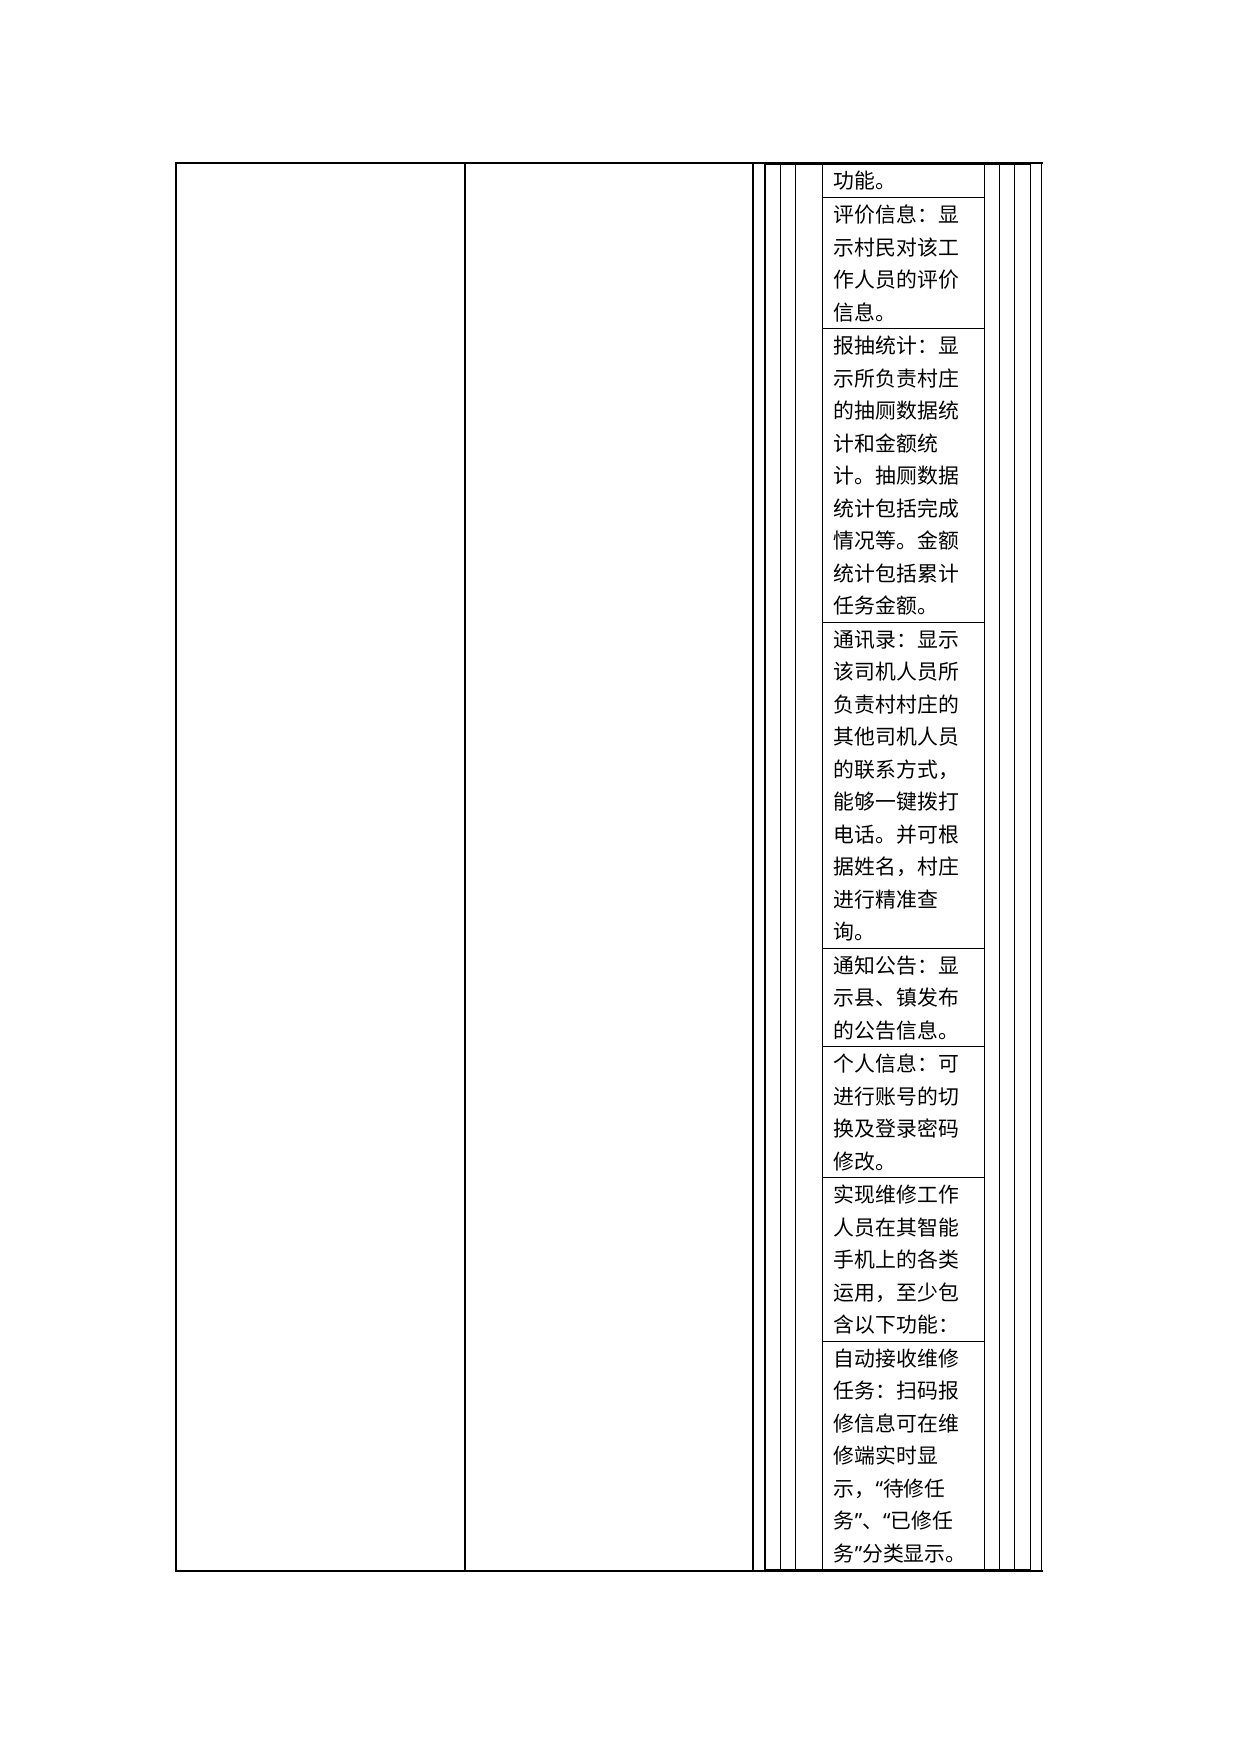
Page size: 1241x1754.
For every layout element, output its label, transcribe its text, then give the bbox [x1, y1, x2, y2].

table_cell [823, 1178, 984, 1341]
table_cell [177, 164, 464, 1570]
table_cell [823, 1047, 984, 1177]
table_cell [823, 949, 984, 1046]
table_cell [781, 165, 795, 1569]
table_cell [1031, 164, 1041, 1570]
table_cell [796, 165, 822, 1569]
table_cell [766, 165, 780, 1569]
table_cell [985, 165, 999, 1569]
table_cell [823, 329, 984, 622]
table_cell [1015, 165, 1030, 1569]
table_cell [823, 165, 984, 197]
table_cell [823, 1342, 984, 1569]
table_cell 1 [466, 164, 752, 1570]
table_cell [754, 164, 764, 1570]
table_cell [823, 623, 984, 948]
table_cell [1000, 165, 1014, 1569]
table_cell [823, 198, 984, 328]
